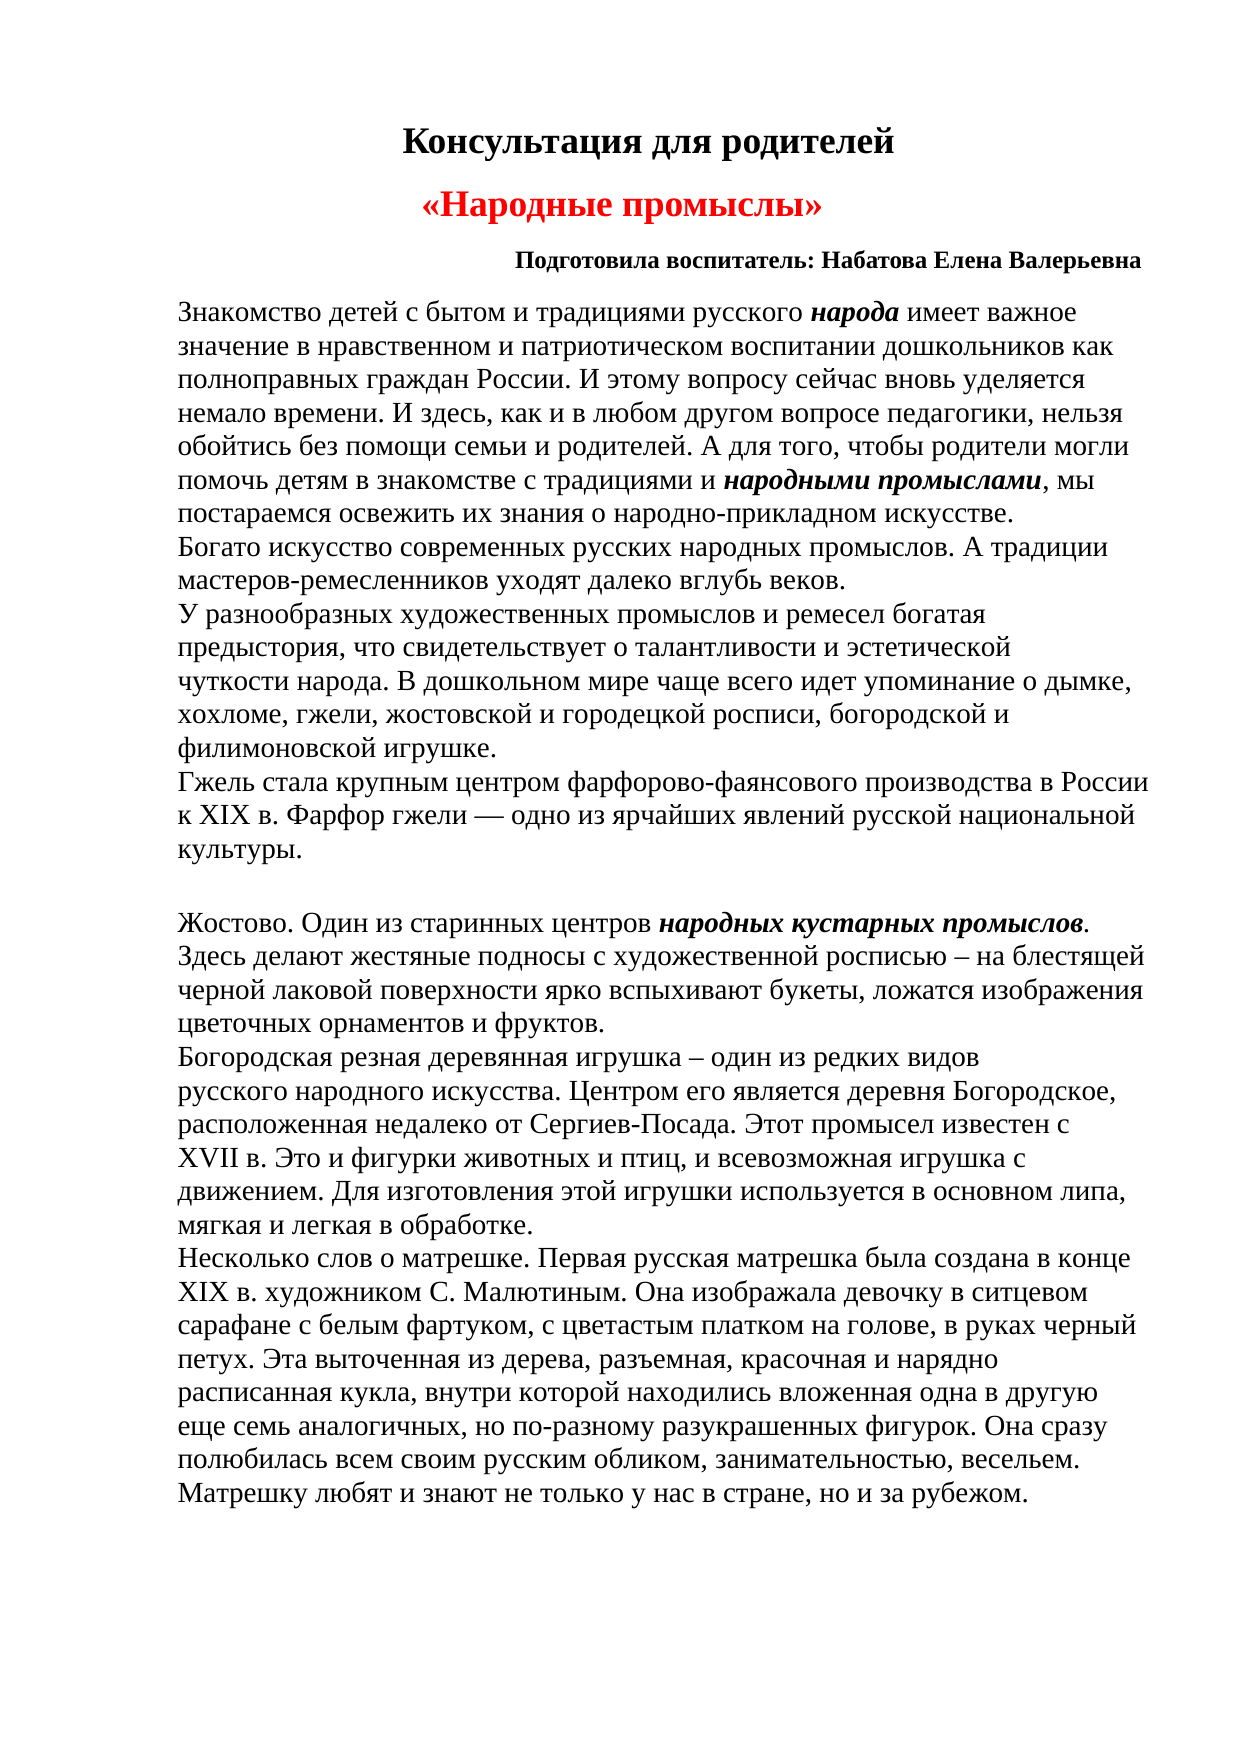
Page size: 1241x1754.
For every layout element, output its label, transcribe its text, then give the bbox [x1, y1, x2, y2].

text Знакомство детей с бытом и традициями русского народа имеет важное значение в нравственном и патриотическом воспитании дошкольников как полноправных граждан России. И этому вопросу сейчас вновь уделяется немало времени. И здесь, как и в любом другом вопросе педагогики, нельзя обойтись без помощи семьи и родителей. А для того, чтобы родители могли помочь детям в знакомстве с традициями и народными промыслами, мы постараемся освежить их знания о народно-прикладном искусстве. [177, 294, 1152, 529]
text «Народные промыслы» [177, 182, 1152, 225]
text Несколько слов о матрешке. Первая русская матрешка была создана в конце XIX в. художником С. Малютиным. Она изображала девочку в ситцевом сарафане с белым фартуком, с цветастым платком на голове, в руках черный петух. Эта выточенная из дерева, разъемная, красочная и нарядно расписанная кукла, внутри которой находились вложенная одна в другую еще семь аналогичных, но по-разному разукрашенных фигурок. Она сразу полюбилась всем своим русским обликом, занимательностью, весельем. Матрешку любят и знают не только у нас в стране, но и за рубежом. [177, 1240, 1152, 1509]
text Консультация для родителей [177, 118, 1152, 161]
text Подготовила воспитатель: Набатова Елена Валерьевна [177, 245, 1152, 274]
text Богато искусство современных русских народных промыслов. А традиции мастеров-ремесленников уходят далеко вглубь веков. [177, 529, 1152, 596]
text Жостово. Один из старинных центров народных кустарных промыслов. Здесь делают жестяные подносы с художественной росписью – на блестящей черной лаковой поверхности ярко вспыхивают букеты, ложатся изображения цветочных орнаментов и фруктов. [177, 905, 1152, 1039]
text У разнообразных художественных промыслов и ремесел богатая предыстория, что свидетельствует о талантливости и эстетической чуткости народа. В дошкольном мире чаще всего идет упоминание о дымке, хохломе, гжели, жостовской и городецкой росписи, богородской и филимоновской игрушке. [177, 596, 1152, 764]
text Богородская резная деревянная игрушка – один из редких видов русского народного искусства. Центром его является деревня Богородское, расположенная недалеко от Сергиев-Посада. Этот промысел известен с XVII в. Это и фигурки животных и птиц, и всевозможная игрушка с движением. Для изготовления этой игрушки используется в основном липа, мягкая и легкая в обработке. [177, 1039, 1152, 1240]
text Гжель стала крупным центром фарфорово-фаянсового производства в России к XIX в. Фарфор гжели — одно из ярчайших явлений русской национальной культуры. [177, 764, 1152, 864]
